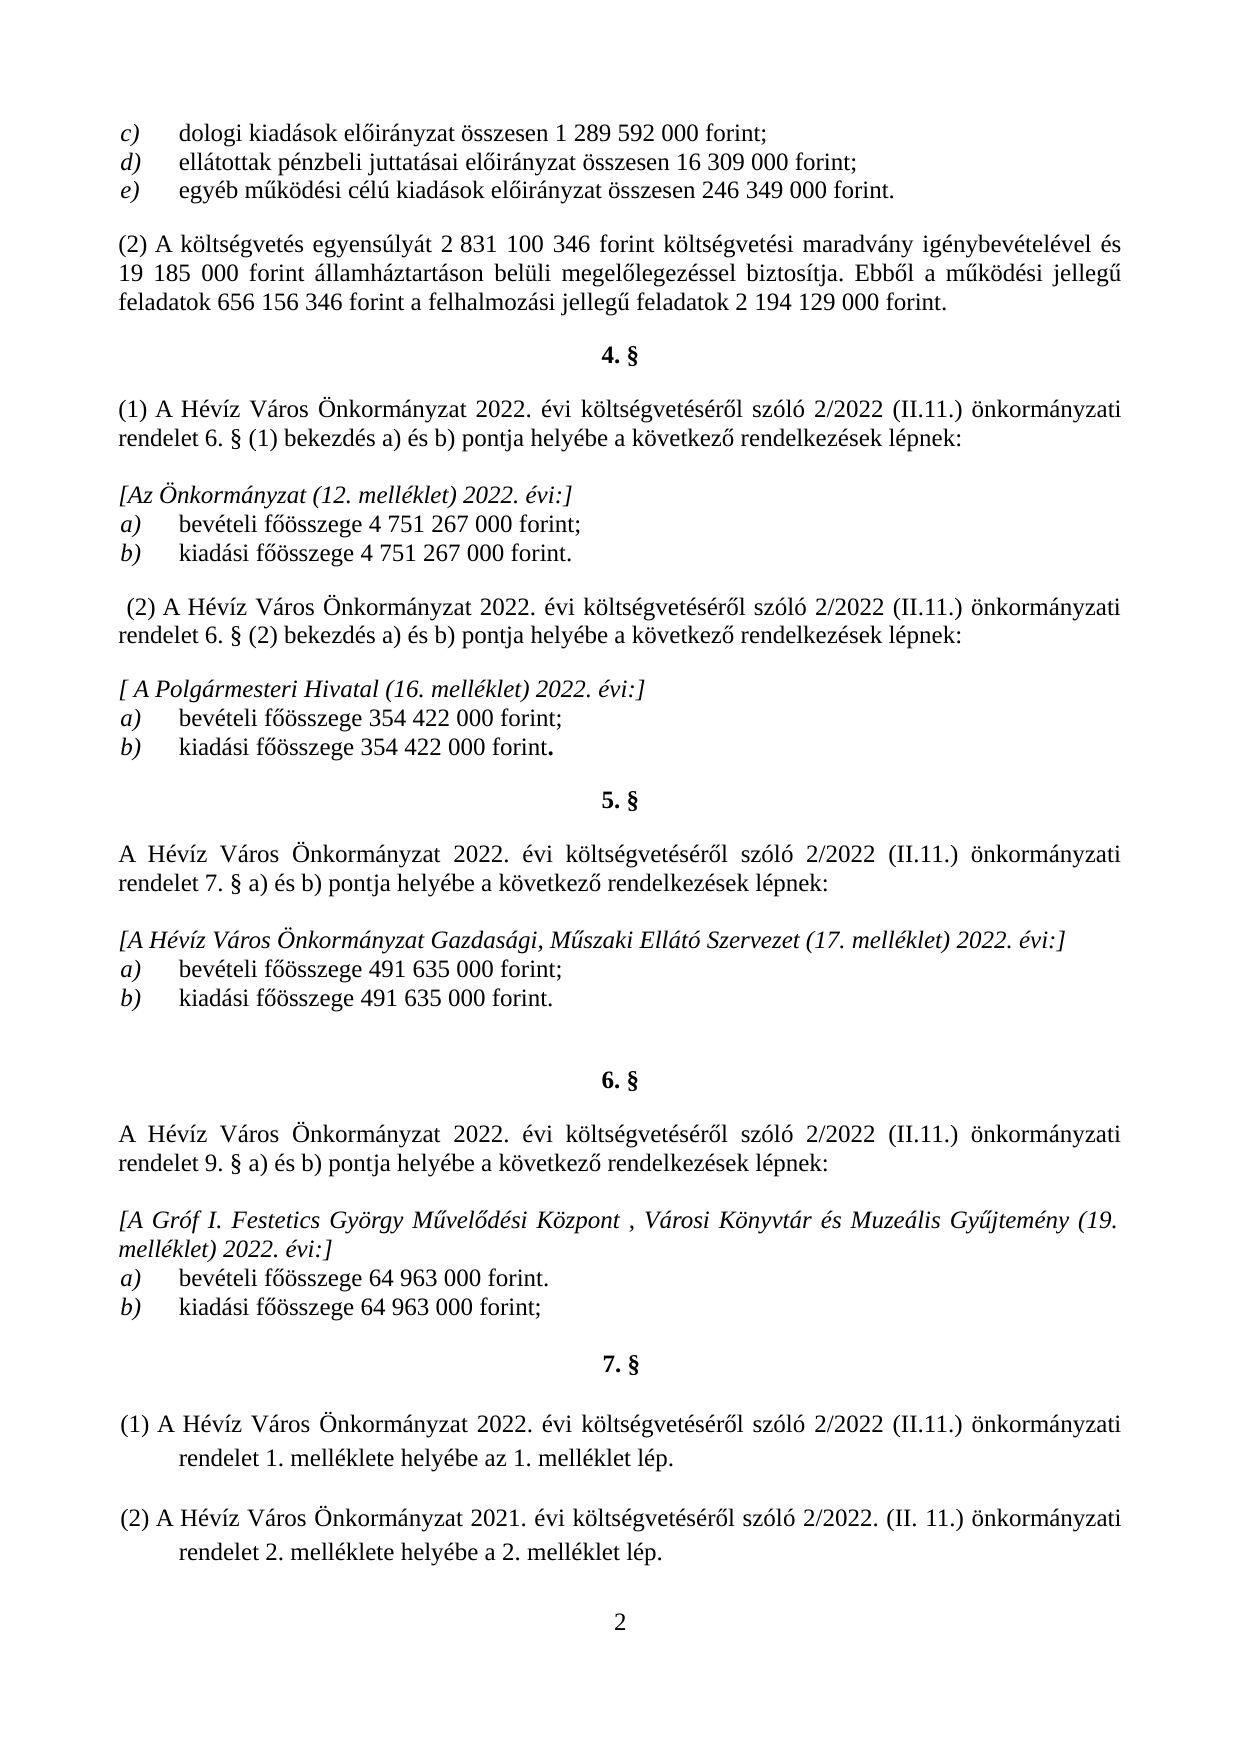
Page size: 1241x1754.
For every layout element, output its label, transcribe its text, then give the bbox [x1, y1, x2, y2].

text (2) A Hévíz Város Önkormányzat 2021. évi költségvetéséről szóló 2/2022. (II. 11.) önkormányzati rendelet 2. melléklete helyébe a 2. melléklet lép. [120, 1503, 1122, 1566]
text b) kiadási főösszege 64 963 000 forint; [120, 1292, 1122, 1321]
text e) egyéb működési célú kiadások előirányzat összesen 246 349 000 forint. [120, 176, 1122, 204]
text a) bevételi főösszege 354 422 000 forint; [120, 703, 1122, 732]
text [ A Polgármesteri Hivatal (16. melléklet) 2022. évi:] [118, 674, 1122, 703]
text 4. § [118, 341, 1122, 369]
text [A Hévíz Város Önkormányzat Gazdasági, Műszaki Ellátó Szervezet (17. melléklet) 2022. évi:] [118, 926, 1122, 954]
text (1) A Hévíz Város Önkormányzat 2022. évi költségvetéséről szóló 2/2022 (II.11.) önkormányzati rendelet 6. § (1) bekezdés a) és b) pontja helyébe a következő rendelkezések lépnek: [118, 394, 1122, 452]
text b) kiadási főösszege 354 422 000 forint. [120, 732, 1122, 761]
text A Hévíz Város Önkormányzat 2022. évi költségvetéséről szóló 2/2022 (II.11.) önkormányzati rendelet 7. § a) és b) pontja helyébe a következő rendelkezések lépnek: [118, 839, 1122, 897]
text c) dologi kiadások előirányzat összesen 1 289 592 000 forint; [120, 118, 1122, 147]
text a) bevételi főösszege 491 635 000 forint; [120, 954, 1122, 983]
text 5. § [118, 786, 1122, 814]
text 6. § [118, 1066, 1122, 1094]
text b) kiadási főösszege 4 751 267 000 forint. [120, 538, 1122, 567]
text a) bevételi főösszege 64 963 000 forint. [120, 1263, 1122, 1292]
text d) ellátottak pénzbeli juttatásai előirányzat összesen 16 309 000 forint; [120, 147, 1122, 176]
text (2) A költségvetés egyensúlyát 2 831 100 346 forint költségvetési maradvány igénybevételével és 19 185 000 forint államháztartáson belüli megelőlegezéssel biztosítja. Ebből a működési jellegű feladatok 656 156 346 forint a felhalmozási jellegű feladatok 2 194 129 000 forint. [118, 229, 1122, 316]
text 7. § [120, 1349, 1122, 1378]
text a) bevételi főösszege 4 751 267 000 forint; [120, 509, 1122, 538]
text [A Gróf I. Festetics György Művelődési Központ , Városi Könyvtár és Muzeális Gyűjtemény (19. melléklet) 2022. évi:] [118, 1206, 1122, 1263]
text (1) A Hévíz Város Önkormányzat 2022. évi költségvetéséről szóló 2/2022 (II.11.) önkormányzati rendelet 1. melléklete helyébe az 1. melléklet lép. [120, 1409, 1122, 1472]
text [Az Önkormányzat (12. melléklet) 2022. évi:] [118, 481, 1122, 509]
text A Hévíz Város Önkormányzat 2022. évi költségvetéséről szóló 2/2022 (II.11.) önkormányzati rendelet 9. § a) és b) pontja helyébe a következő rendelkezések lépnek: [118, 1119, 1122, 1177]
text b) kiadási főösszege 491 635 000 forint. [120, 983, 1122, 1012]
text (2) A Hévíz Város Önkormányzat 2022. évi költségvetéséről szóló 2/2022 (II.11.) önkormányzati rendelet 6. § (2) bekezdés a) és b) pontja helyébe a következő rendelkezések lépnek: [118, 592, 1122, 649]
